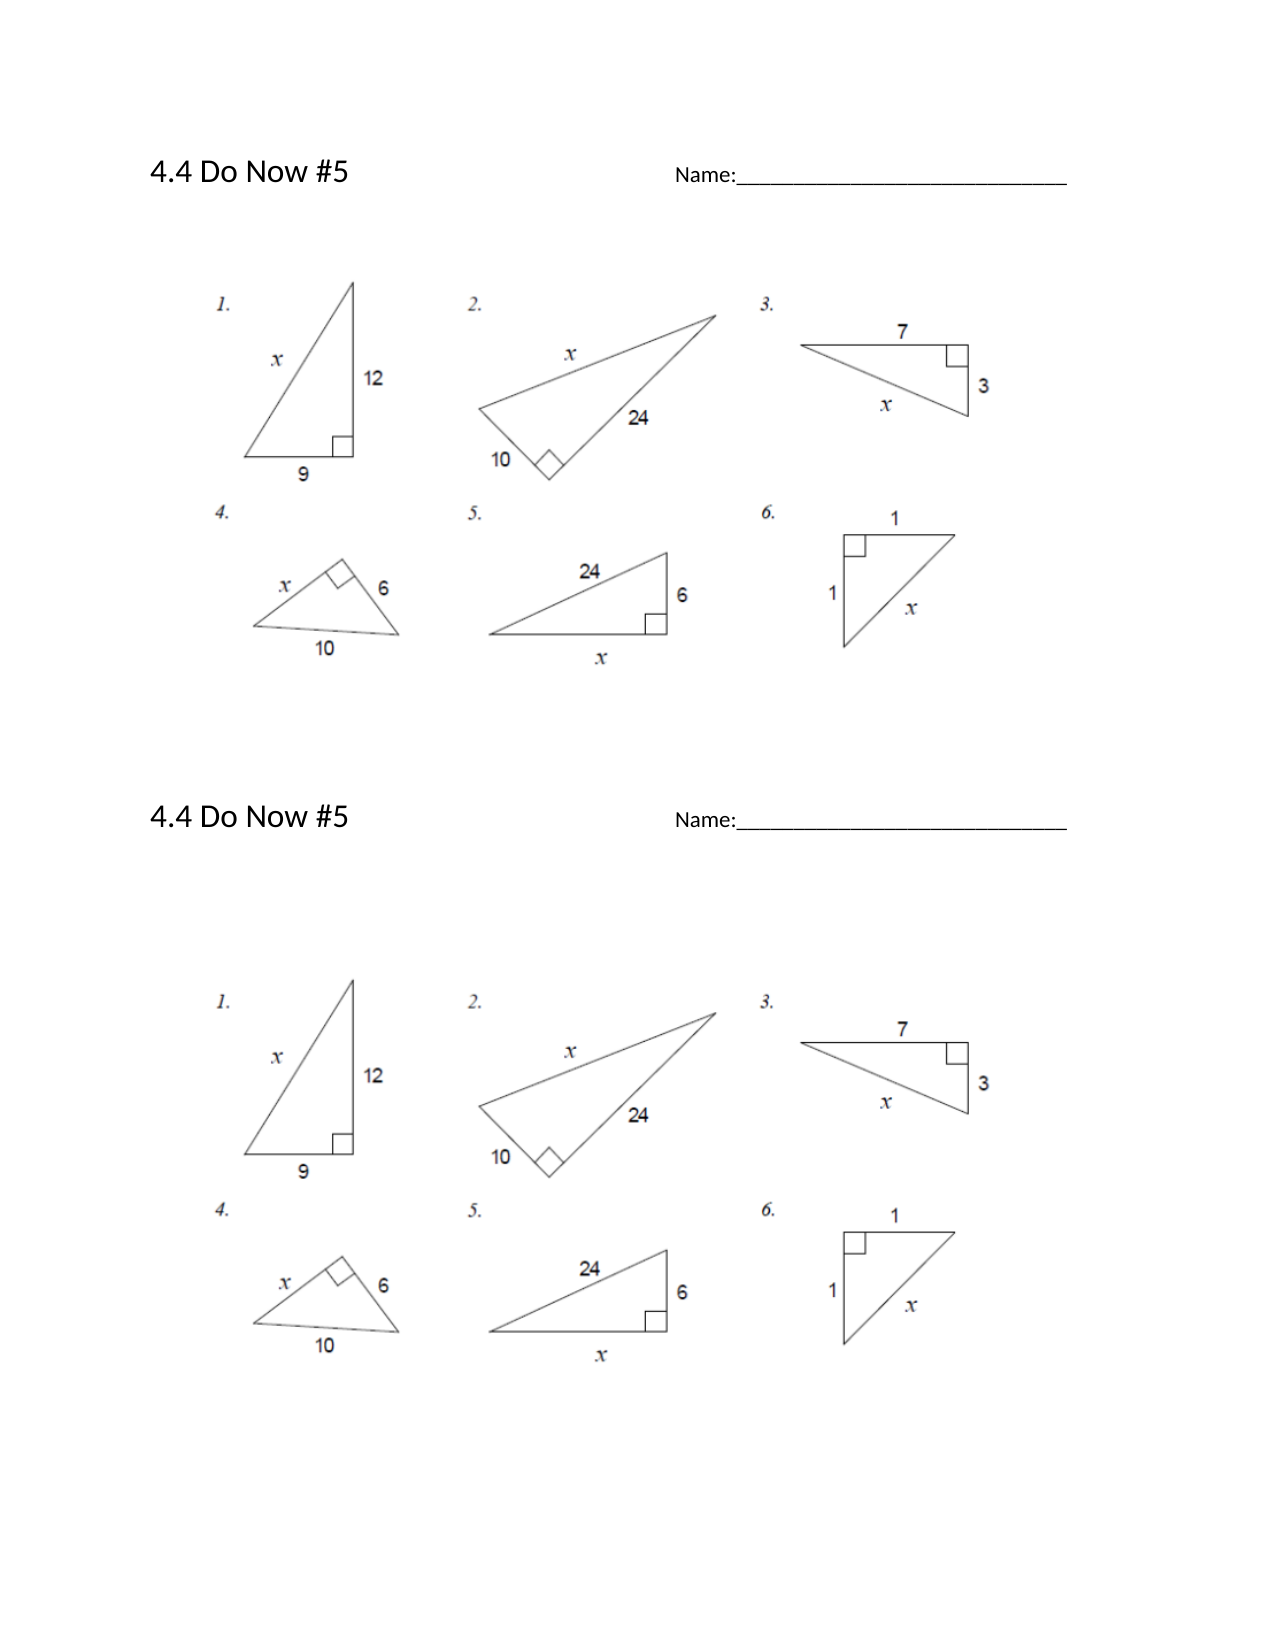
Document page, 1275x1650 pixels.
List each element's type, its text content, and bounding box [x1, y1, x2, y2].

picture [150, 270, 1027, 702]
text 4.4 Do Now #5 Name:_____________________________ [150, 794, 1125, 835]
text 4.4 Do Now #5 Name:_____________________________ [150, 150, 1125, 191]
picture [150, 968, 1027, 1400]
